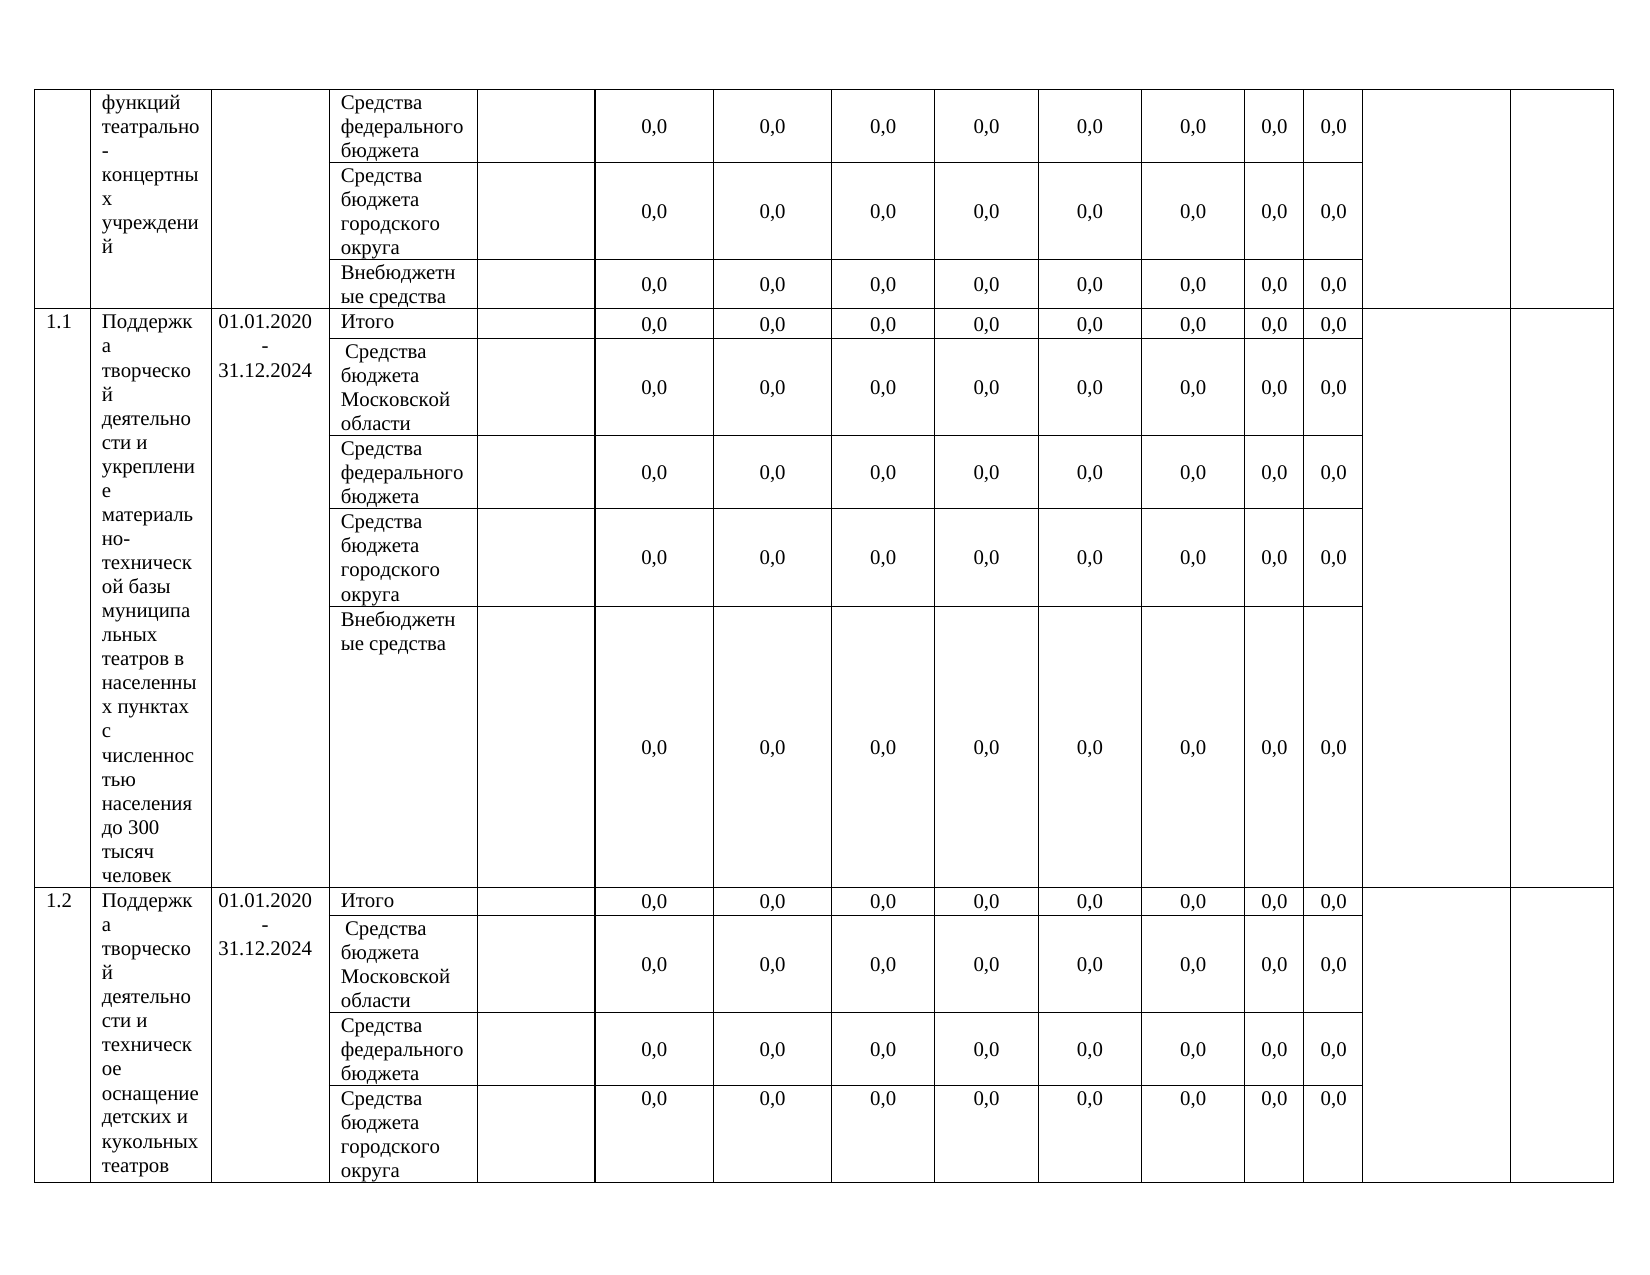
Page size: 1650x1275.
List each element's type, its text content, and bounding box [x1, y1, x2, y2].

table_cell 0,0 [1304, 339, 1362, 435]
table_cell 0,0 [596, 888, 713, 914]
table_cell [478, 436, 594, 508]
table_cell 0,0 [1039, 309, 1141, 338]
table_cell 0,0 [935, 436, 1038, 508]
table_cell Средства бюджета городского округа [330, 163, 477, 259]
table_cell 0,0 [596, 260, 713, 308]
table_cell Внебюджетные средства [330, 260, 477, 308]
table_cell 0,0 [935, 90, 1038, 162]
table_cell 0,0 [596, 436, 713, 508]
table_cell [478, 509, 594, 606]
table_cell 0,0 [832, 309, 934, 338]
table_cell Итого [330, 888, 477, 914]
table_cell 0,0 [1142, 607, 1244, 887]
table_cell [1511, 309, 1613, 887]
table_cell 0,0 [832, 1013, 934, 1085]
table_cell 0,0 [1245, 260, 1303, 308]
table_cell 0,0 [1142, 339, 1244, 435]
table_cell 0,0 [832, 607, 934, 887]
table_cell 0,0 [1142, 1086, 1244, 1182]
table_cell 0,0 [1039, 509, 1141, 606]
table_cell 0,0 [1304, 309, 1362, 338]
table_cell [478, 309, 594, 338]
table_cell 0,0 [1039, 260, 1141, 308]
table_cell 01.01.2020 - 31.12.2024 [212, 888, 329, 1182]
table_cell 0,0 [832, 916, 934, 1012]
table_cell 0,0 [1142, 1013, 1244, 1085]
table_cell 0,0 [1245, 1013, 1303, 1085]
table_cell 0,0 [832, 1086, 934, 1182]
table_cell Средства федерального бюджета [330, 436, 477, 508]
table_cell 0,0 [1304, 163, 1362, 259]
table_cell 0,0 [1039, 1013, 1141, 1085]
table_cell 0,0 [1039, 90, 1141, 162]
table_cell 0,0 [1039, 888, 1141, 914]
table_cell 0,0 [1245, 509, 1303, 606]
table_cell 0,0 [1245, 916, 1303, 1012]
table_cell 0,0 [714, 339, 831, 435]
table_cell 0,0 [1245, 309, 1303, 338]
table_cell 0,0 [1142, 888, 1244, 914]
table_cell 0,0 [1304, 509, 1362, 606]
table_cell 0,0 [714, 916, 831, 1012]
table_cell 0,0 [714, 509, 831, 606]
table_cell 0,0 [714, 888, 831, 914]
table_cell 0,0 [596, 1013, 713, 1085]
table_cell Средства бюджета городского округа [330, 509, 477, 606]
table_cell 0,0 [935, 163, 1038, 259]
table_cell 0,0 [1245, 90, 1303, 162]
table_cell 0,0 [596, 916, 713, 1012]
table_cell 0,0 [1245, 607, 1303, 887]
table_cell Средства бюджета Московской области [330, 339, 477, 435]
table_cell 0,0 [935, 916, 1038, 1012]
table_cell 0,0 [935, 607, 1038, 887]
table_cell 0,0 [1304, 607, 1362, 887]
table_cell 0,0 [1304, 1086, 1362, 1182]
table_cell 1.1 [35, 309, 90, 887]
table_cell 0,0 [1142, 509, 1244, 606]
table_cell 0,0 [596, 163, 713, 259]
table_cell 0,0 [935, 260, 1038, 308]
table_cell 0,0 [1245, 339, 1303, 435]
table_cell Поддержка творческой деятельности и укрепление материально-технической базы муниципальных театров в населенных пунктах с численностью населения до 300 тысяч человек [91, 309, 211, 887]
table_cell 0,0 [1245, 1086, 1303, 1182]
table_cell 0,0 [596, 309, 713, 338]
table_cell 0,0 [1245, 888, 1303, 914]
table_cell 0,0 [596, 339, 713, 435]
table_cell [478, 1013, 594, 1085]
table_cell 0,0 [1142, 916, 1244, 1012]
table_cell 0,0 [832, 339, 934, 435]
table_cell 0,0 [832, 163, 934, 259]
table_cell 0,0 [832, 509, 934, 606]
table_cell Поддержка творческой деятельности и техническое оснащение детских и кукольных театров [91, 888, 211, 1182]
table_cell [478, 339, 594, 435]
table_cell 01.01.2020 - 31.12.2024 [212, 309, 329, 887]
table_cell 0,0 [1142, 309, 1244, 338]
table_cell 1.2 [35, 888, 90, 1182]
table_cell [1363, 309, 1510, 887]
table_cell 0,0 [714, 607, 831, 887]
table_cell 0,0 [1304, 1013, 1362, 1085]
table_cell 0,0 [714, 1086, 831, 1182]
table_cell 0,0 [832, 260, 934, 308]
table_cell 0,0 [1039, 607, 1141, 887]
table_cell 0,0 [935, 888, 1038, 914]
table_cell [478, 916, 594, 1012]
table_cell 0,0 [935, 509, 1038, 606]
table_cell Средства федерального бюджета [330, 1013, 477, 1085]
table_cell 0,0 [714, 436, 831, 508]
table_cell 0,0 [714, 309, 831, 338]
table_cell [1363, 888, 1510, 1182]
table_cell [478, 888, 594, 914]
table_cell [1511, 888, 1613, 1182]
table_cell 0,0 [1304, 916, 1362, 1012]
table_cell 0,0 [935, 1013, 1038, 1085]
table_cell 0,0 [714, 163, 831, 259]
table_cell 0,0 [832, 90, 934, 162]
table_cell Средства бюджета Московской области [330, 916, 477, 1012]
table_cell 0,0 [832, 436, 934, 508]
table_cell 0,0 [1039, 163, 1141, 259]
table_cell 0,0 [935, 309, 1038, 338]
table_cell [478, 163, 594, 259]
table_cell 0,0 [1142, 90, 1244, 162]
table_cell 0,0 [596, 90, 713, 162]
table_cell Итого [330, 309, 477, 338]
table_cell 0,0 [1039, 1086, 1141, 1182]
table_cell 0,0 [714, 90, 831, 162]
table_cell 0,0 [1245, 436, 1303, 508]
table_cell 0,0 [935, 1086, 1038, 1182]
table_cell [478, 607, 594, 887]
table_cell [478, 1086, 594, 1182]
table_cell 0,0 [1039, 916, 1141, 1012]
table_cell 0,0 [596, 509, 713, 606]
table_cell 0,0 [1304, 90, 1362, 162]
table_cell 0,0 [714, 1013, 831, 1085]
table_cell 0,0 [1039, 436, 1141, 508]
table_cell 0,0 [1039, 339, 1141, 435]
table_cell 0,0 [596, 1086, 713, 1182]
table_cell Средства бюджета городского округа [330, 1086, 477, 1182]
table_cell 0,0 [596, 607, 713, 887]
table_cell 0,0 [1304, 888, 1362, 914]
table_cell 0,0 [1245, 163, 1303, 259]
table_cell 0,0 [832, 888, 934, 914]
table_cell [478, 260, 594, 308]
table_cell 0,0 [1304, 436, 1362, 508]
table_cell Внебюджетные средства [330, 607, 477, 887]
table_cell [478, 90, 594, 162]
table_cell 0,0 [1304, 260, 1362, 308]
table_cell Средства федерального бюджета [330, 90, 477, 162]
table_cell 0,0 [1142, 163, 1244, 259]
table_cell 0,0 [1142, 436, 1244, 508]
table_cell 0,0 [1142, 260, 1244, 308]
table_cell 0,0 [714, 260, 831, 308]
table_cell 0,0 [935, 339, 1038, 435]
